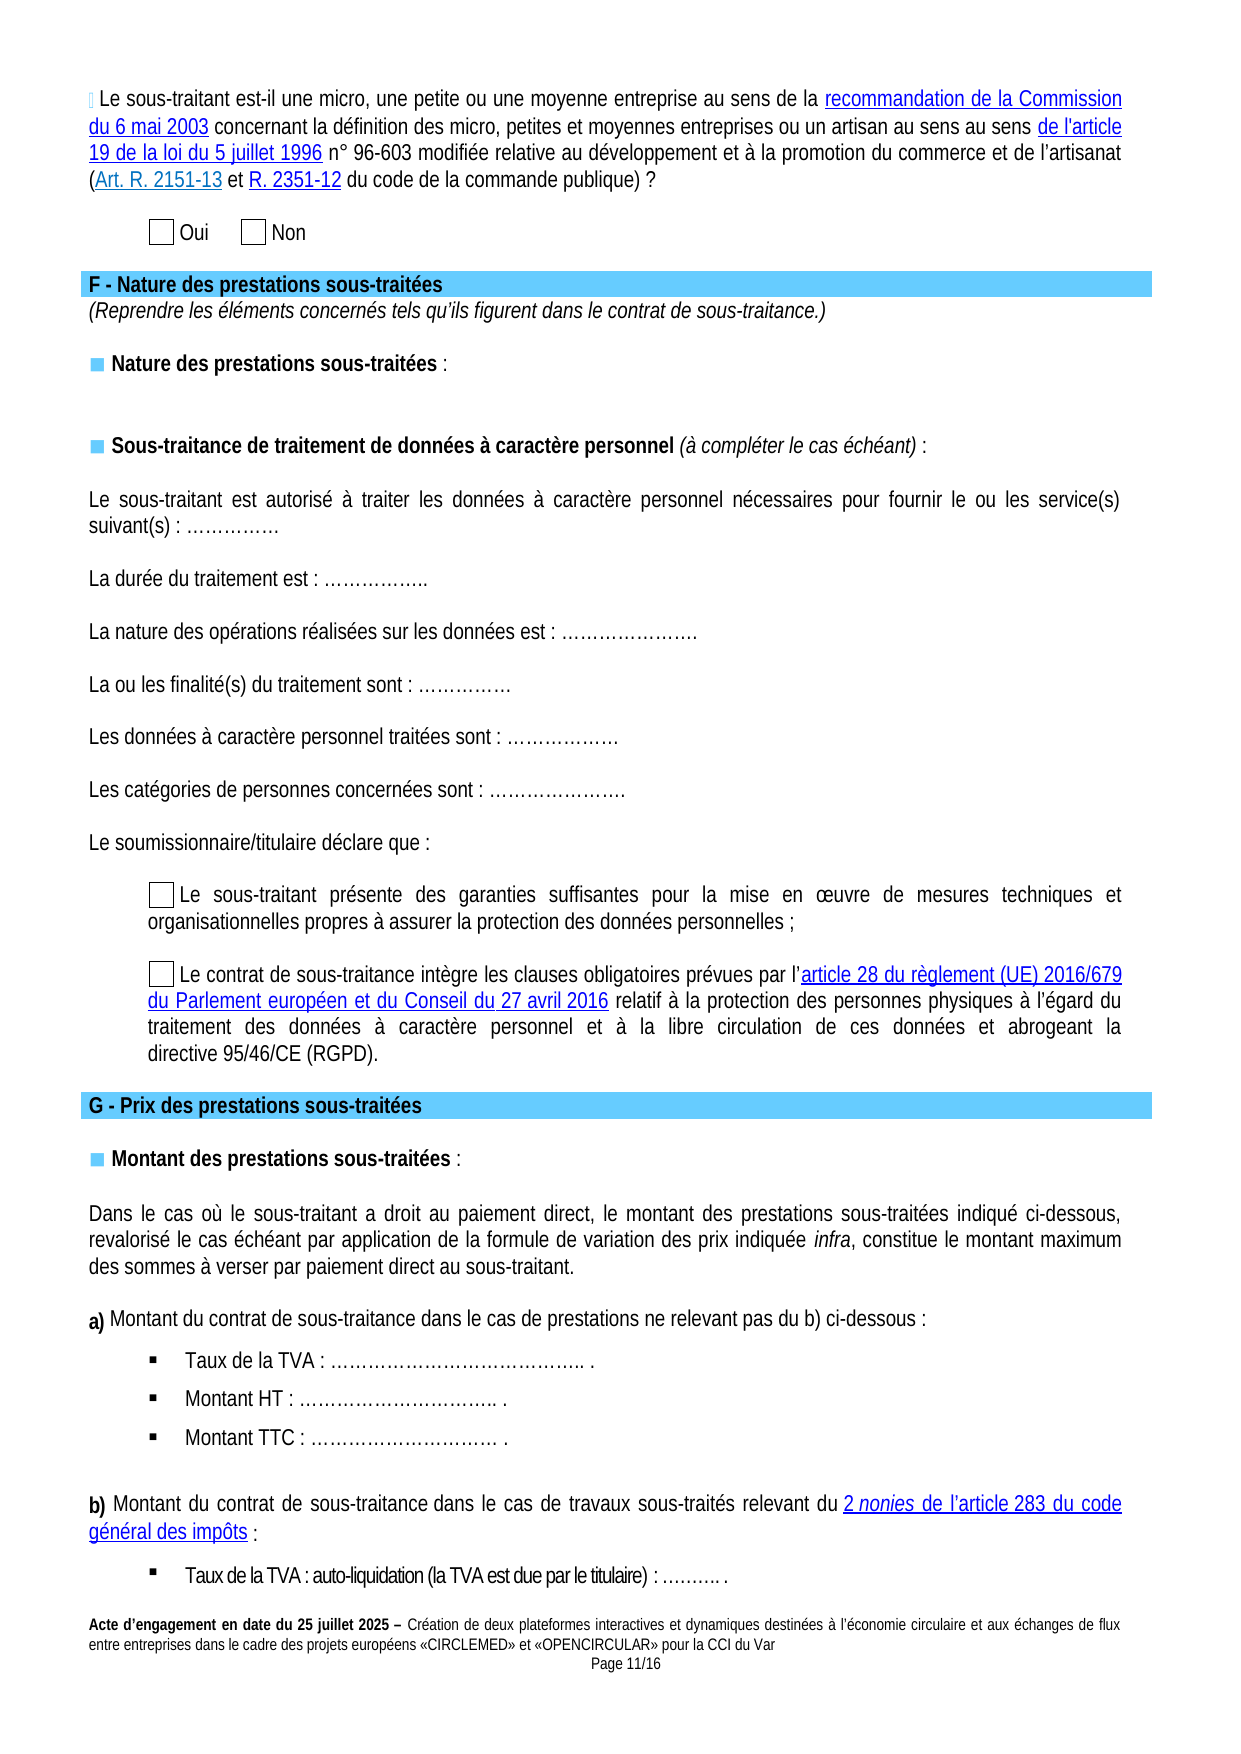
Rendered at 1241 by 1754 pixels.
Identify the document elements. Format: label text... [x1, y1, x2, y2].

list Taux de la TVA : ………………………………….. . [148, 1347, 1122, 1373]
text Le soumissionnaire/titulaire déclare que : [89, 829, 1122, 855]
text Les catégories de personnes concernées sont : …………………. [89, 776, 1122, 802]
text Nature des prestations sous-traitées : [89, 350, 1122, 379]
table_header F - Nature des prestations sous-traitées [81, 271, 1152, 297]
list Taux de la TVA : auto-liquidation (la TVA est due par le titulaire) : ………. . [148, 1559, 1122, 1588]
text La durée du traitement est : …………….. [89, 565, 1122, 592]
list Montant HT : ………………………….. . [148, 1385, 1122, 1412]
text a) Montant du contrat de sous-traitance dans le cas de prestations ne relevant pas du b) ci-dessous : [89, 1305, 1122, 1334]
list Montant TTC : ………………………… . [148, 1424, 1122, 1451]
text Oui Non [148, 218, 1122, 245]
text Dans le cas où le sous-traitant a droit au paiement direct, le montant des prestations sous-traitées indiqué ci-dessous, revalorisé le cas échéant par application de la formule de variation des prix indiquée infra, constitue le montant maximum des sommes à verser par paiement direct au sous-traitant. [89, 1200, 1122, 1279]
text La nature des opérations réalisées sur les données est : …………………. [89, 618, 1122, 644]
text  Le sous-traitant est-il une micro, une petite ou une moyenne entreprise au sens de la recommandation de la Commission du 6 mai 2003 concernant la définition des micro, petites et moyennes entreprises ou un artisan au sens au sens de l'article 19 de la loi du 5 juillet 1996 n° 96-603 modifiée relative au développement et à la promotion du commerce et de l’artisanat (Art. R. 2151-13 et R. 2351-12 du code de la commande publique) ? [89, 85, 1122, 192]
text (Reprendre les éléments concernés tels qu’ils figurent dans le contrat de sous-traitance.) [89, 297, 1122, 324]
text Sous-traitance de traitement de données à caractère personnel (à compléter le cas échéant) : [89, 432, 1122, 460]
text Le sous-traitant présente des garanties suffisantes pour la mise en œuvre de mesures techniques et organisationnelles propres à assurer la protection des données personnelles ; [148, 881, 1122, 934]
text b) Montant du contrat de sous-traitance dans le cas de travaux sous-traités relevant du 2 nonies de l’article 283 du code général des impôts : [89, 1489, 1122, 1547]
text La ou les finalité(s) du traitement sont : …………… [89, 671, 1122, 697]
text Montant des prestations sous-traitées : [89, 1145, 1122, 1174]
text Le sous-traitant est autorisé à traiter les données à caractère personnel nécessaires pour fournir le ou les service(s) suivant(s) : …………… [89, 486, 1122, 539]
table_header G - Prix des prestations sous-traitées [81, 1092, 1152, 1119]
text Le contrat de sous-traitance intègre les clauses obligatoires prévues par l’article 28 du règlement (UE) 2016/679 du Parlement européen et du Conseil du 27 avril 2016 relatif à la protection des personnes physiques à l’égard du traitement des données à caractère personnel et à la libre circulation de ces données et abrogeant la directive 95/46/CE (RGPD). [148, 961, 1122, 1066]
text Les données à caractère personnel traitées sont : ……………… [89, 723, 1122, 750]
